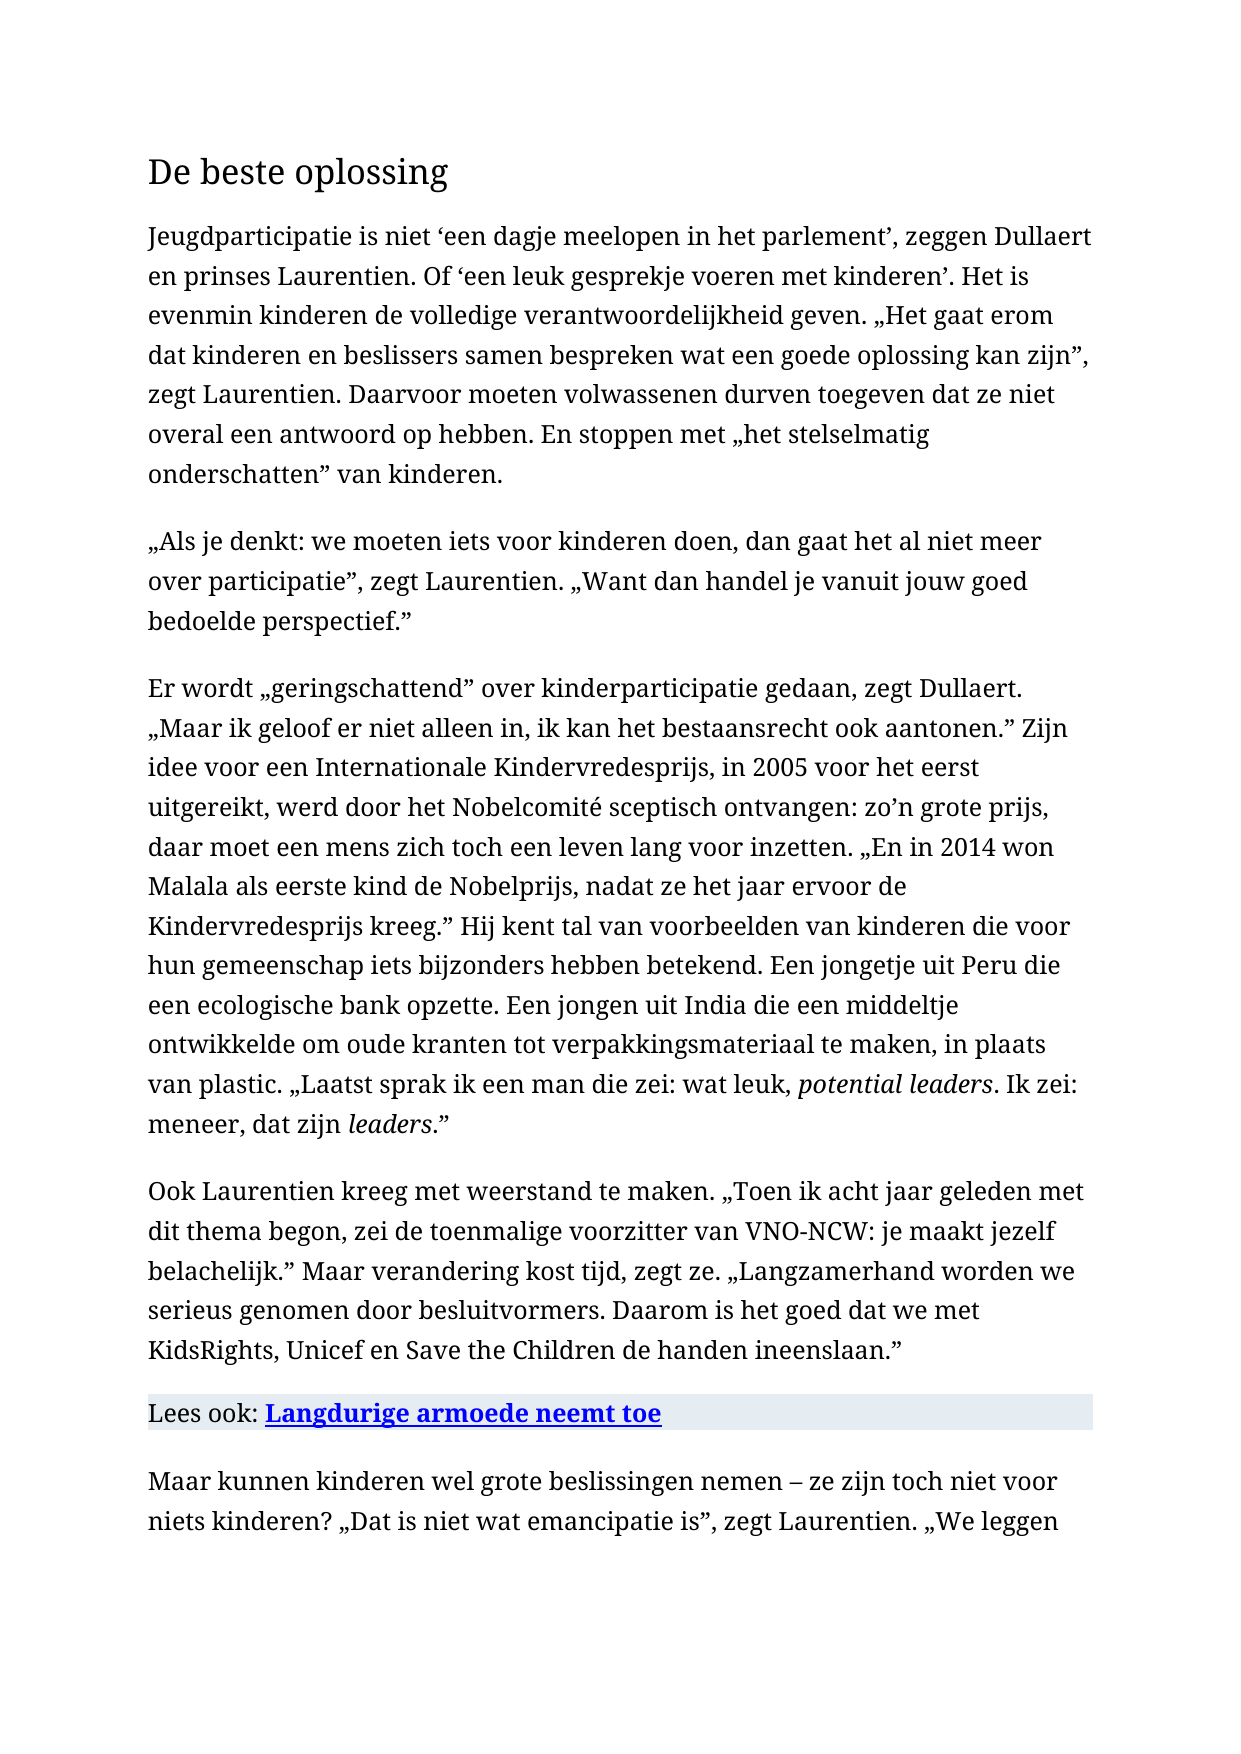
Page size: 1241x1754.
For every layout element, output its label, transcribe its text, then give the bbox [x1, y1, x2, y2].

text Er wordt „geringschattend” over kinderparticipatie gedaan, zegt Dullaert. „Maar ik geloof er niet alleen in, ik kan het bestaansrecht ook aantonen.” Zijn idee voor een Internationale Kindervredesprijs, in 2005 voor het eerst uitgereikt, werd door het Nobelcomité sceptisch ontvangen: zo’n grote prijs, daar moet een mens zich toch een leven lang voor inzetten. „En in 2014 won Malala als eerste kind de Nobelprijs, nadat ze het jaar ervoor de Kindervredesprijs kreeg.” Hij kent tal van voorbeelden van kinderen die voor hun gemeenschap iets bijzonders hebben betekend. Een jongetje uit Peru die een ecologische bank opzette. Een jongen uit India die een middeltje ontwikkelde om oude kranten tot verpakkingsmateriaal te maken, in plaats van plastic. „Laatst sprak ik een man die zei: wat leuk, potential leaders. Ik zei: meneer, dat zijn leaders.” [148, 665, 1093, 1140]
text Jeugdparticipatie is niet ‘een dagje meelopen in het parlement’, zeggen Dullaert en prinses Laurentien. Of ‘een leuk gesprekje voeren met kinderen’. Het is evenmin kinderen de volledige verantwoordelijkheid geven. „Het gaat erom dat kinderen en beslissers samen bespreken wat een goede oplossing kan zijn”, zegt Laurentien. Daarvoor moeten volwassenen durven toegeven dat ze niet overal een antwoord op hebben. En stoppen met „het stelselmatig onderschatten” van kinderen. [148, 213, 1093, 490]
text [148, 1458, 1093, 1537]
text De beste oplossing [148, 148, 1093, 194]
text Ook Laurentien kreeg met weerstand te maken. „Toen ik acht jaar geleden met dit thema begon, zei de toenmalige voorzitter van VNO-NCW: je maakt jezelf belachelijk.” Maar verandering kost tijd, zegt ze. „Langzamerhand worden we serieus genomen door besluitvormers. Daarom is het goed dat we met KidsRights, Unicef en Save the Children de handen ineenslaan.” [148, 1168, 1093, 1366]
text Lees ook: Langdurige armoede neemt toe [148, 1394, 1093, 1430]
text „Als je denkt: we moeten iets voor kinderen doen, dan gaat het al niet meer over participatie”, zegt Laurentien. „Want dan handel je vanuit jouw goed bedoelde perspectief.” [148, 518, 1093, 637]
